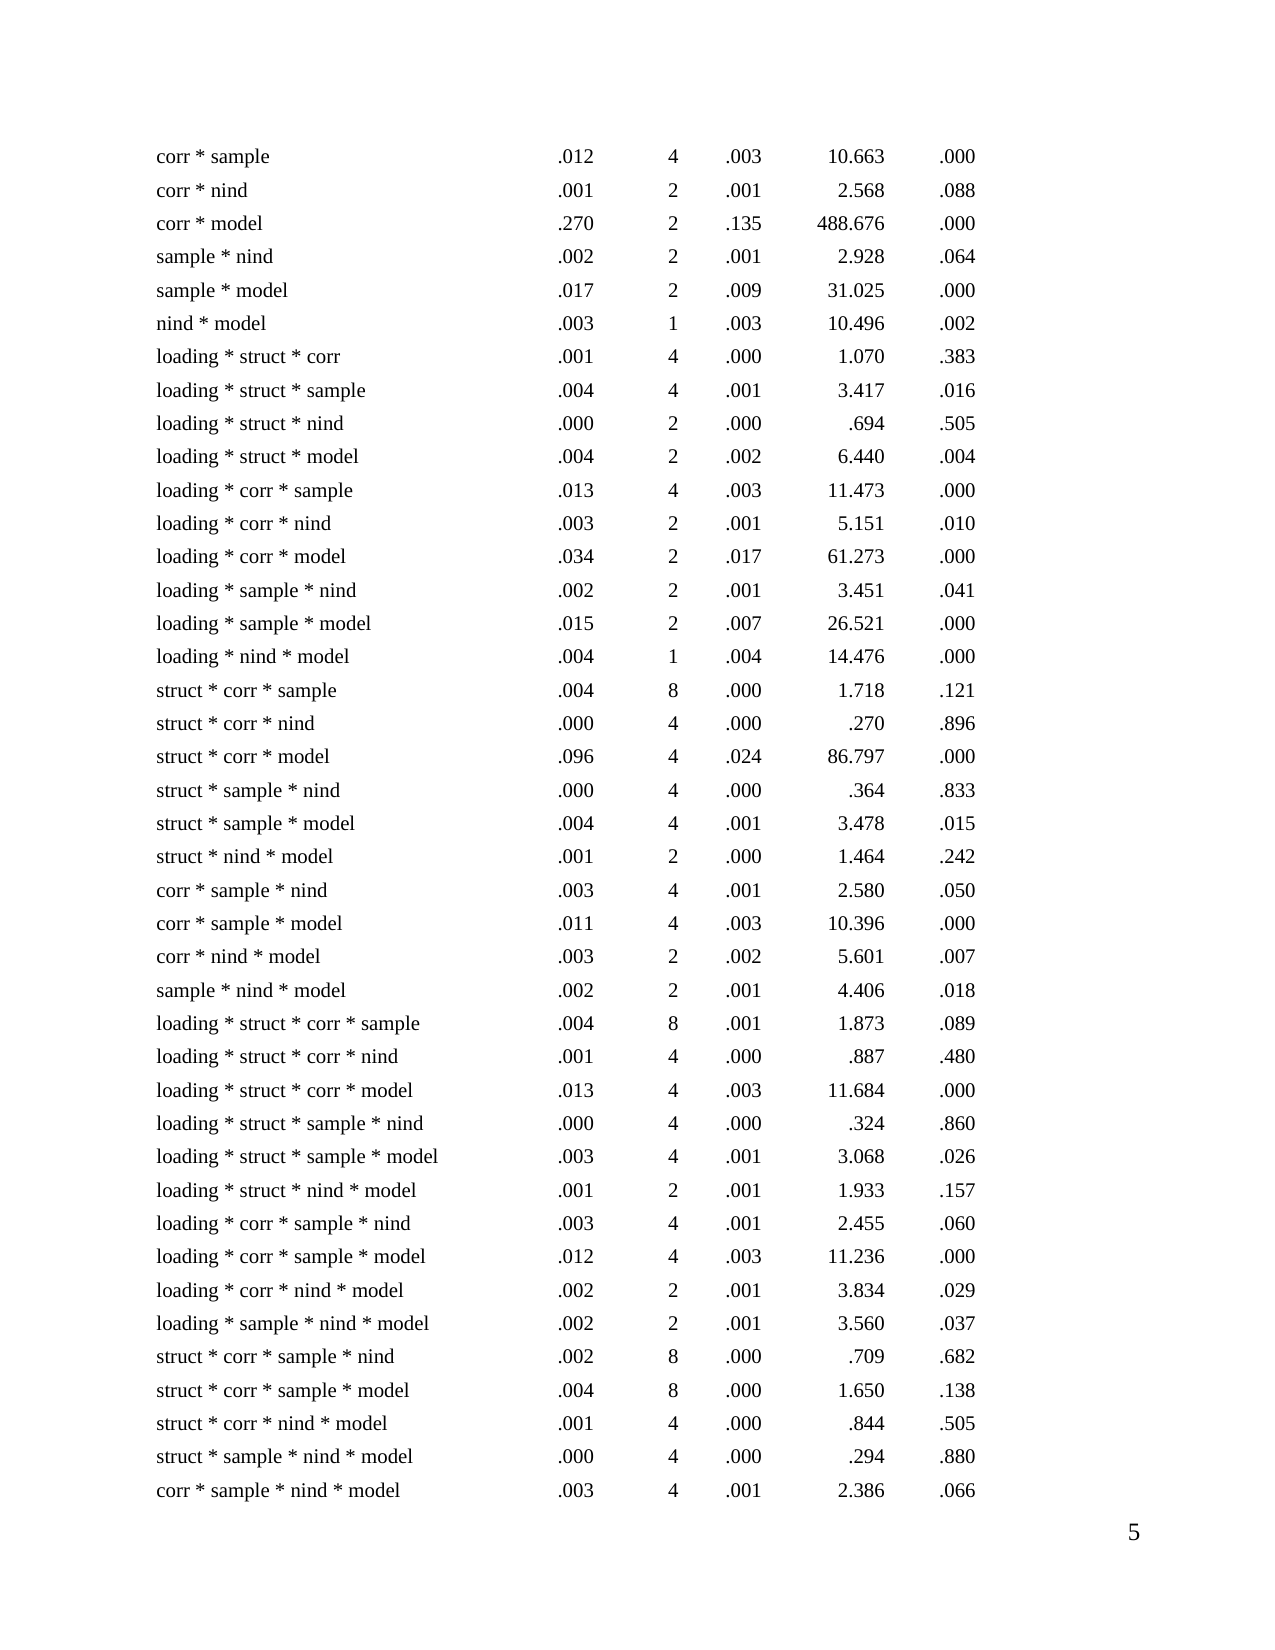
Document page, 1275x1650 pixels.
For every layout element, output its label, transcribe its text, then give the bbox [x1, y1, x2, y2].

table_cell 14.476 [768, 635, 891, 668]
table_cell 8 [600, 1368, 684, 1402]
table_cell .002 [459, 568, 600, 602]
table_cell .270 [768, 702, 891, 735]
table_cell corr * sample * nind [150, 868, 459, 902]
table_cell 2 [600, 935, 684, 968]
table_cell nind * model [150, 302, 459, 335]
table_cell .004 [459, 668, 600, 702]
table_cell loading * struct * sample * model [150, 1135, 459, 1168]
table_cell .024 [684, 735, 768, 768]
table_cell struct * corr * nind * model [150, 1402, 459, 1435]
table_cell struct * corr * nind [150, 702, 459, 735]
table_cell 2 [600, 968, 684, 1002]
table_cell 2 [600, 402, 684, 435]
table_cell .018 [891, 968, 981, 1002]
table_cell .001 [684, 1268, 768, 1302]
table_cell .001 [684, 802, 768, 835]
table_cell .000 [459, 1102, 600, 1135]
table_cell .012 [459, 1235, 600, 1268]
table_cell .000 [459, 402, 600, 435]
table_cell .000 [684, 335, 768, 368]
table_cell 1.070 [768, 335, 891, 368]
table_cell .000 [684, 768, 768, 802]
table_cell .001 [684, 235, 768, 268]
table_cell .000 [684, 835, 768, 868]
table_cell loading * corr * sample * model [150, 1235, 459, 1268]
table_cell 10.496 [768, 302, 891, 335]
table_cell .003 [684, 1068, 768, 1102]
table_cell .000 [891, 1235, 981, 1268]
table_cell corr * sample [150, 135, 459, 168]
table_cell .001 [684, 1168, 768, 1202]
table_cell .002 [459, 1268, 600, 1302]
table_cell .000 [684, 1035, 768, 1068]
table_cell 8 [600, 1002, 684, 1035]
table_cell .004 [459, 435, 600, 468]
table_cell 2 [600, 835, 684, 868]
table_cell 1 [600, 302, 684, 335]
table_cell 4 [600, 768, 684, 802]
table_cell .324 [768, 1102, 891, 1135]
table_cell loading * corr * sample [150, 468, 459, 502]
table_cell .017 [684, 535, 768, 568]
table_cell loading * sample * nind [150, 568, 459, 602]
table_cell 488.676 [768, 202, 891, 235]
table_cell .003 [459, 1468, 600, 1502]
table_cell 3.834 [768, 1268, 891, 1302]
table_cell 2.928 [768, 235, 891, 268]
table_cell .000 [684, 1402, 768, 1435]
table_cell 2.455 [768, 1202, 891, 1235]
table_cell 26.521 [768, 602, 891, 635]
table_cell loading * corr * nind [150, 502, 459, 535]
table_cell corr * sample * model [150, 902, 459, 935]
table_cell 8 [600, 1335, 684, 1368]
table_cell loading * struct * corr * sample [150, 1002, 459, 1035]
table_cell .004 [459, 802, 600, 835]
table_cell 3.417 [768, 368, 891, 402]
table_cell .002 [459, 235, 600, 268]
table_cell .002 [684, 935, 768, 968]
table_cell .004 [891, 435, 981, 468]
table_cell 2 [600, 502, 684, 535]
table_cell 2 [600, 168, 684, 202]
table_cell .004 [459, 1368, 600, 1402]
table_cell 2.386 [768, 1468, 891, 1502]
table_cell loading * corr * nind * model [150, 1268, 459, 1302]
table_cell 2.580 [768, 868, 891, 902]
table_cell loading * struct * nind * model [150, 1168, 459, 1202]
table_cell 3.451 [768, 568, 891, 602]
table_cell .017 [459, 268, 600, 302]
table_cell struct * corr * model [150, 735, 459, 768]
table_cell loading * struct * corr * model [150, 1068, 459, 1102]
table_cell .001 [684, 1468, 768, 1502]
table_cell struct * nind * model [150, 835, 459, 868]
table_cell .003 [459, 502, 600, 535]
table_cell .896 [891, 702, 981, 735]
table_cell .001 [684, 368, 768, 402]
table_cell 2 [600, 1268, 684, 1302]
table_cell loading * struct * nind [150, 402, 459, 435]
table_cell corr * model [150, 202, 459, 235]
table_cell .034 [459, 535, 600, 568]
table_cell corr * nind * model [150, 935, 459, 968]
table_cell 1 [600, 635, 684, 668]
table_cell 2 [600, 1168, 684, 1202]
table_cell .089 [891, 1002, 981, 1035]
table_cell 2.568 [768, 168, 891, 202]
table_cell loading * corr * sample * nind [150, 1202, 459, 1235]
table_cell .002 [684, 435, 768, 468]
table_cell .709 [768, 1335, 891, 1368]
table_cell 4 [600, 1235, 684, 1268]
table_cell struct * sample * nind [150, 768, 459, 802]
table_cell struct * sample * nind * model [150, 1435, 459, 1468]
table_cell 1.464 [768, 835, 891, 868]
table_cell .000 [684, 402, 768, 435]
table_cell .001 [459, 1402, 600, 1435]
table_cell .000 [684, 1102, 768, 1135]
table_cell 4 [600, 802, 684, 835]
table_cell 4 [600, 135, 684, 168]
table_cell 2 [600, 202, 684, 235]
table_cell .007 [891, 935, 981, 968]
table_cell 3.560 [768, 1302, 891, 1335]
table_cell 4 [600, 1102, 684, 1135]
table_cell struct * corr * sample [150, 668, 459, 702]
table_cell .480 [891, 1035, 981, 1068]
table_cell .050 [891, 868, 981, 902]
table_cell .000 [891, 602, 981, 635]
table_cell .242 [891, 835, 981, 868]
table_cell 31.025 [768, 268, 891, 302]
table_cell .002 [459, 968, 600, 1002]
table_cell 11.236 [768, 1235, 891, 1268]
table_cell .000 [459, 768, 600, 802]
table_cell 1.873 [768, 1002, 891, 1035]
table_cell .000 [891, 268, 981, 302]
table_cell .002 [891, 302, 981, 335]
table_cell loading * struct * corr [150, 335, 459, 368]
table_cell 4 [600, 702, 684, 735]
table_cell .000 [459, 702, 600, 735]
table_cell .000 [891, 635, 981, 668]
table_cell 4 [600, 868, 684, 902]
table_cell .505 [891, 402, 981, 435]
table_cell .000 [891, 202, 981, 235]
table_cell 2 [600, 268, 684, 302]
table_cell .001 [684, 868, 768, 902]
table_cell .001 [459, 835, 600, 868]
table_cell 86.797 [768, 735, 891, 768]
table_cell .860 [891, 1102, 981, 1135]
table_cell .013 [459, 468, 600, 502]
table_cell corr * nind [150, 168, 459, 202]
table_cell .001 [459, 1035, 600, 1068]
table_cell .011 [459, 902, 600, 935]
table_cell .003 [459, 935, 600, 968]
table_cell .004 [684, 635, 768, 668]
table_cell .682 [891, 1335, 981, 1368]
table_cell .013 [459, 1068, 600, 1102]
table_cell .270 [459, 202, 600, 235]
table_cell .000 [684, 668, 768, 702]
table_cell loading * nind * model [150, 635, 459, 668]
table_cell .001 [459, 1168, 600, 1202]
table_cell .029 [891, 1268, 981, 1302]
table_cell .001 [684, 968, 768, 1002]
table_cell .001 [684, 568, 768, 602]
table_cell 4 [600, 735, 684, 768]
table_cell .001 [459, 335, 600, 368]
table_cell 1.933 [768, 1168, 891, 1202]
table_cell .844 [768, 1402, 891, 1435]
table_cell 3.068 [768, 1135, 891, 1168]
table_cell 2 [600, 1302, 684, 1335]
table_cell 3.478 [768, 802, 891, 835]
table_cell .026 [891, 1135, 981, 1168]
table_cell 4 [600, 335, 684, 368]
table_cell .000 [891, 902, 981, 935]
table_cell .001 [684, 1002, 768, 1035]
table_cell 2 [600, 435, 684, 468]
table_cell .694 [768, 402, 891, 435]
table_cell loading * sample * model [150, 602, 459, 635]
table_cell .015 [459, 602, 600, 635]
table_cell sample * nind [150, 235, 459, 268]
table_cell 4 [600, 468, 684, 502]
table_cell .000 [891, 735, 981, 768]
table_cell .003 [684, 468, 768, 502]
table_cell 5.601 [768, 935, 891, 968]
table_cell loading * struct * sample [150, 368, 459, 402]
table_cell .004 [459, 1002, 600, 1035]
table_cell struct * corr * sample * nind [150, 1335, 459, 1368]
table_cell .135 [684, 202, 768, 235]
table_cell 4 [600, 1035, 684, 1068]
table_cell 4 [600, 368, 684, 402]
table_cell .887 [768, 1035, 891, 1068]
table_cell .000 [684, 1368, 768, 1402]
table_cell .505 [891, 1402, 981, 1435]
table_cell 4 [600, 902, 684, 935]
table_cell .002 [459, 1335, 600, 1368]
table_cell .383 [891, 335, 981, 368]
table_cell .066 [891, 1468, 981, 1502]
table_cell corr * sample * nind * model [150, 1468, 459, 1502]
table_cell .003 [459, 1135, 600, 1168]
table_cell struct * corr * sample * model [150, 1368, 459, 1402]
table_cell loading * corr * model [150, 535, 459, 568]
table_cell loading * struct * model [150, 435, 459, 468]
table_cell .002 [459, 1302, 600, 1335]
table_cell .880 [891, 1435, 981, 1468]
table_cell .004 [459, 635, 600, 668]
table_cell 2 [600, 535, 684, 568]
table_cell .041 [891, 568, 981, 602]
table_cell 2 [600, 602, 684, 635]
table_cell .121 [891, 668, 981, 702]
table_cell .096 [459, 735, 600, 768]
table_cell .833 [891, 768, 981, 802]
table_cell 4 [600, 1135, 684, 1168]
table_cell sample * nind * model [150, 968, 459, 1002]
table_cell 6.440 [768, 435, 891, 468]
table_cell .004 [459, 368, 600, 402]
table_cell .000 [684, 1435, 768, 1468]
table_cell 1.650 [768, 1368, 891, 1402]
table_cell 4 [600, 1435, 684, 1468]
table_cell loading * sample * nind * model [150, 1302, 459, 1335]
table_cell 4 [600, 1402, 684, 1435]
table_cell .001 [459, 168, 600, 202]
table_cell 2 [600, 568, 684, 602]
table_cell .003 [684, 135, 768, 168]
table_cell .010 [891, 502, 981, 535]
table_cell 4 [600, 1068, 684, 1102]
table_cell .364 [768, 768, 891, 802]
table_cell .001 [684, 1302, 768, 1335]
table_cell 4 [600, 1468, 684, 1502]
table_cell .015 [891, 802, 981, 835]
table_cell .012 [459, 135, 600, 168]
table_cell 11.684 [768, 1068, 891, 1102]
table_cell .003 [459, 868, 600, 902]
table_cell 8 [600, 668, 684, 702]
table_cell .000 [684, 702, 768, 735]
table_cell loading * struct * sample * nind [150, 1102, 459, 1135]
table_cell struct * sample * model [150, 802, 459, 835]
table_cell .016 [891, 368, 981, 402]
table_cell .000 [891, 1068, 981, 1102]
table_cell 4 [600, 1202, 684, 1235]
table_cell .000 [684, 1335, 768, 1368]
table_cell .157 [891, 1168, 981, 1202]
table_cell 5.151 [768, 502, 891, 535]
table_cell .001 [684, 1202, 768, 1235]
table_cell 4.406 [768, 968, 891, 1002]
table_cell sample * model [150, 268, 459, 302]
table_cell .000 [891, 535, 981, 568]
table_cell .001 [684, 168, 768, 202]
table_cell .003 [684, 302, 768, 335]
table_cell 10.663 [768, 135, 891, 168]
table_cell .294 [768, 1435, 891, 1468]
table_cell .000 [891, 468, 981, 502]
table_cell .001 [684, 502, 768, 535]
table_cell loading * struct * corr * nind [150, 1035, 459, 1068]
table_cell .003 [459, 302, 600, 335]
table_cell 61.273 [768, 535, 891, 568]
table_cell .009 [684, 268, 768, 302]
table_cell 11.473 [768, 468, 891, 502]
table_cell 2 [600, 235, 684, 268]
table_cell .003 [459, 1202, 600, 1235]
table_cell 1.718 [768, 668, 891, 702]
table_cell .000 [891, 135, 981, 168]
table_cell .001 [684, 1135, 768, 1168]
table_cell .064 [891, 235, 981, 268]
table_cell .003 [684, 902, 768, 935]
table_cell .138 [891, 1368, 981, 1402]
table_cell .000 [459, 1435, 600, 1468]
table_cell .007 [684, 602, 768, 635]
table_cell .088 [891, 168, 981, 202]
table_cell .037 [891, 1302, 981, 1335]
table_cell .060 [891, 1202, 981, 1235]
table_cell .003 [684, 1235, 768, 1268]
table_cell 10.396 [768, 902, 891, 935]
